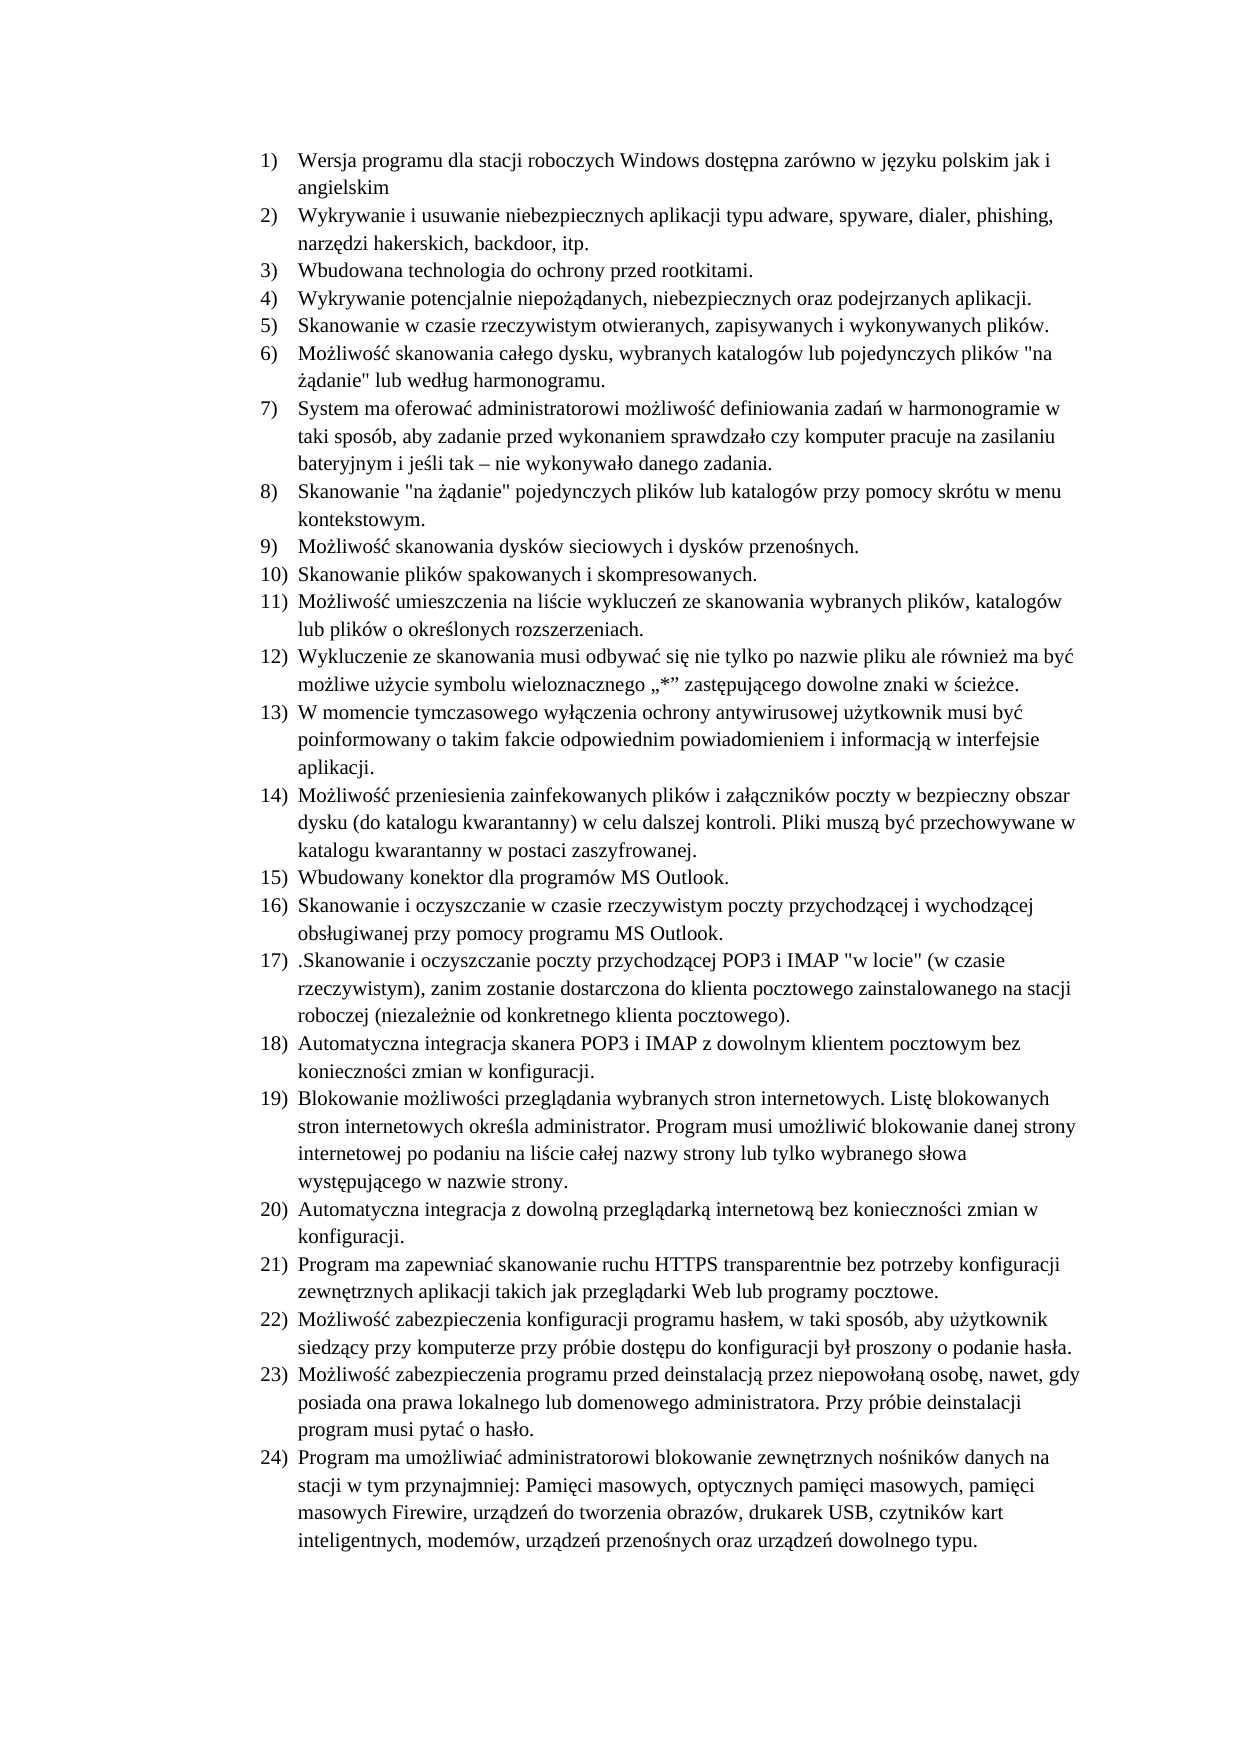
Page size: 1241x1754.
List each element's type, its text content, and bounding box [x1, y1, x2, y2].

list Automatyczna integracja z dowolną przeglądarką internetową bez konieczności zmian w konfiguracji. [260, 1197, 1093, 1248]
list Wykrywanie i usuwanie niebezpiecznych aplikacji typu adware, spyware, dialer, phishing, narzędzi hakerskich, backdoor, itp. [260, 203, 1093, 254]
list Automatyczna integracja skanera POP3 i IMAP z dowolnym klientem pocztowym bez konieczności zmian w konfiguracji. [260, 1031, 1093, 1083]
list Wbudowana technologia do ochrony przed rootkitami. [260, 258, 1093, 282]
list Wersja programu dla stacji roboczych Windows dostępna zarówno w języku polskim jak i angielskim [260, 148, 1093, 199]
list Wykrywanie potencjalnie niepożądanych, niebezpiecznych oraz podejrzanych aplikacji. [260, 286, 1093, 310]
list System ma oferować administratorowi możliwość definiowania zadań w harmonogramie w taki sposób, aby zadanie przed wykonaniem sprawdzało czy komputer pracuje na zasilaniu bateryjnym i jeśli tak – nie wykonywało danego zadania. [260, 396, 1093, 475]
list .Skanowanie i oczyszczanie poczty przychodzącej POP3 i IMAP "w locie" (w czasie rzeczywistym), zanim zostanie dostarczona do klienta pocztowego zainstalowanego na stacji roboczej (niezależnie od konkretnego klienta pocztowego). [260, 948, 1093, 1027]
list Skanowanie "na żądanie" pojedynczych plików lub katalogów przy pomocy skrótu w menu kontekstowym. [260, 479, 1093, 531]
list Skanowanie plików spakowanych i skompresowanych. [260, 562, 1093, 586]
list Skanowanie w czasie rzeczywistym otwieranych, zapisywanych i wykonywanych plików. [260, 313, 1093, 337]
list Skanowanie i oczyszczanie w czasie rzeczywistym poczty przychodzącej i wychodzącej obsługiwanej przy pomocy programu MS Outlook. [260, 893, 1093, 944]
list W momencie tymczasowego wyłączenia ochrony antywirusowej użytkownik musi być poinformowany o takim fakcie odpowiednim powiadomieniem i informacją w interfejsie aplikacji. [260, 700, 1093, 779]
list Program ma zapewniać skanowanie ruchu HTTPS transparentnie bez potrzeby konfiguracji zewnętrznych aplikacji takich jak przeglądarki Web lub programy pocztowe. [260, 1252, 1093, 1303]
list Wbudowany konektor dla programów MS Outlook. [260, 865, 1093, 889]
list Wykluczenie ze skanowania musi odbywać się nie tylko po nazwie pliku ale również ma być możliwe użycie symbolu wieloznacznego „*” zastępującego dowolne znaki w ścieżce. [260, 644, 1093, 696]
list Możliwość zabezpieczenia programu przed deinstalacją przez niepowołaną osobę, nawet, gdy posiada ona prawa lokalnego lub domenowego administratora. Przy próbie deinstalacji program musi pytać o hasło. [260, 1362, 1093, 1441]
list Możliwość skanowania całego dysku, wybranych katalogów lub pojedynczych plików "na żądanie" lub według harmonogramu. [260, 341, 1093, 392]
list Blokowanie możliwości przeglądania wybranych stron internetowych. Listę blokowanych stron internetowych określa administrator. Program musi umożliwić blokowanie danej strony internetowej po podaniu na liście całej nazwy strony lub tylko wybranego słowa występującego w nazwie strony. [260, 1086, 1093, 1193]
list Program ma umożliwiać administratorowi blokowanie zewnętrznych nośników danych na stacji w tym przynajmniej: Pamięci masowych, optycznych pamięci masowych, pamięci masowych Firewire, urządzeń do tworzenia obrazów, drukarek USB, czytników kart inteligentnych, modemów, urządzeń przenośnych oraz urządzeń dowolnego typu. [260, 1445, 1093, 1552]
list Możliwość zabezpieczenia konfiguracji programu hasłem, w taki sposób, aby użytkownik siedzący przy komputerze przy próbie dostępu do konfiguracji był proszony o podanie hasła. [260, 1307, 1093, 1359]
list Możliwość skanowania dysków sieciowych i dysków przenośnych. [260, 534, 1093, 558]
list Możliwość przeniesienia zainfekowanych plików i załączników poczty w bezpieczny obszar dysku (do katalogu kwarantanny) w celu dalszej kontroli. Pliki muszą być przechowywane w katalogu kwarantanny w postaci zaszyfrowanej. [260, 782, 1093, 862]
list Możliwość umieszczenia na liście wykluczeń ze skanowania wybranych plików, katalogów lub plików o określonych rozszerzeniach. [260, 589, 1093, 641]
